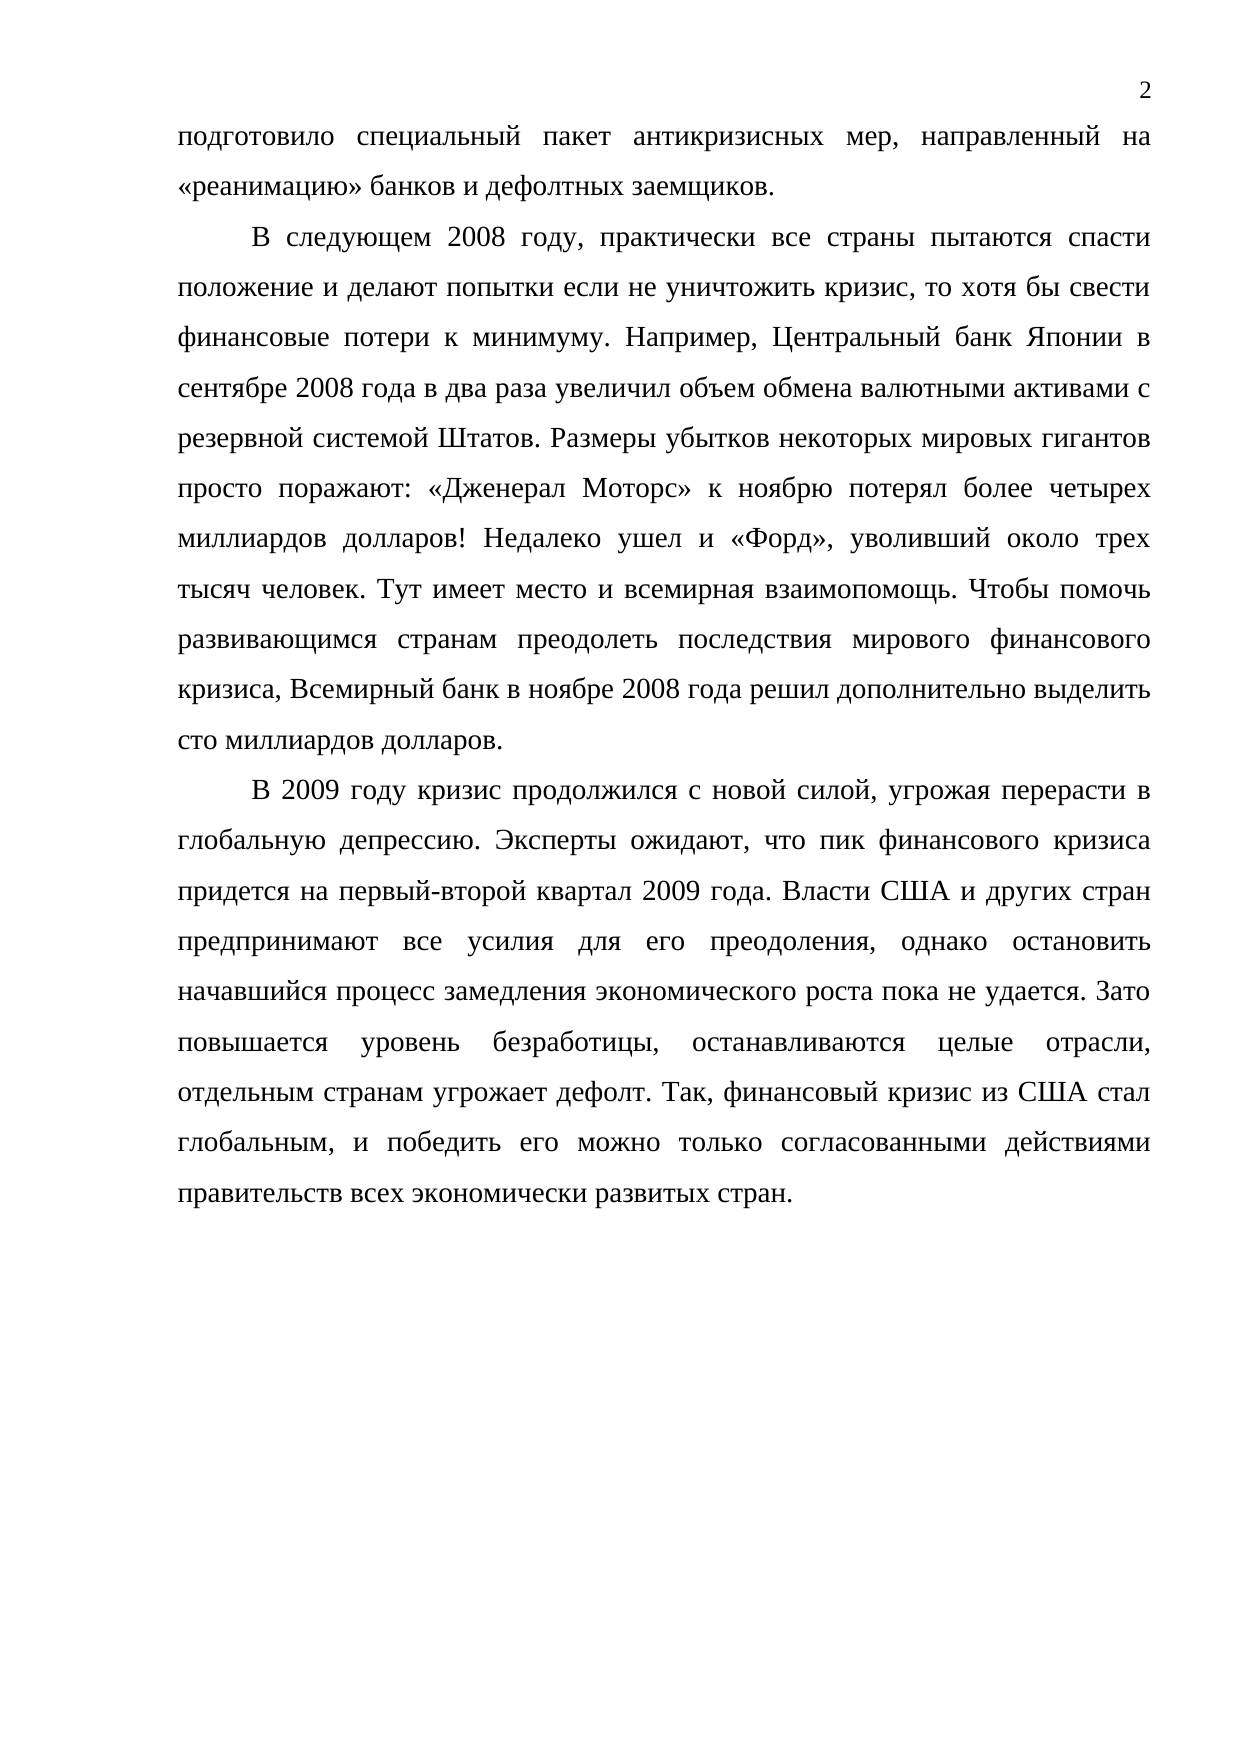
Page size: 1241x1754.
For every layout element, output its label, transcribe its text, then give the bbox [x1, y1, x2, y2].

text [177, 118, 1152, 202]
text В следующем 2008 году, практически все страны пытаются спасти положение и делают попытки если не уничтожить кризис, то хотя бы свести финансовые потери к минимуму. Например, Центральный банк Японии в сентябре 2008 года в два раза увеличил объем обмена валютными активами с резервной системой Штатов. Размеры убытков некоторых мировых гигантов просто поражают: «Дженерал Моторс» к ноябрю потерял более четырех миллиардов долларов! Недалеко ушел и «Форд», уволивший около трех тысяч человек. Тут имеет место и всемирная взаимопомощь. Чтобы помочь развивающимся странам преодолеть последствия мирового финансового кризиса, Всемирный банк в ноябре 2008 года решил дополнительно выделить сто миллиардов долларов. [177, 219, 1152, 755]
text В 2009 году кризис продолжился с новой силой, угрожая перерасти в глобальную депрессию. Эксперты ожидают, что пик финансового кризиса придется на первый-второй квартал 2009 года. Власти США и других стран предпринимают все усилия для его преодоления, однако остановить начавшийся процесс замедления экономического роста пока не удается. Зато повышается уровень безработицы, останавливаются целые отрасли, отдельным странам угрожает дефолт. Так, финансовый кризис из США стал глобальным, и победить его можно только согласованными действиями правительств всех экономически развитых стран. [177, 772, 1152, 1208]
